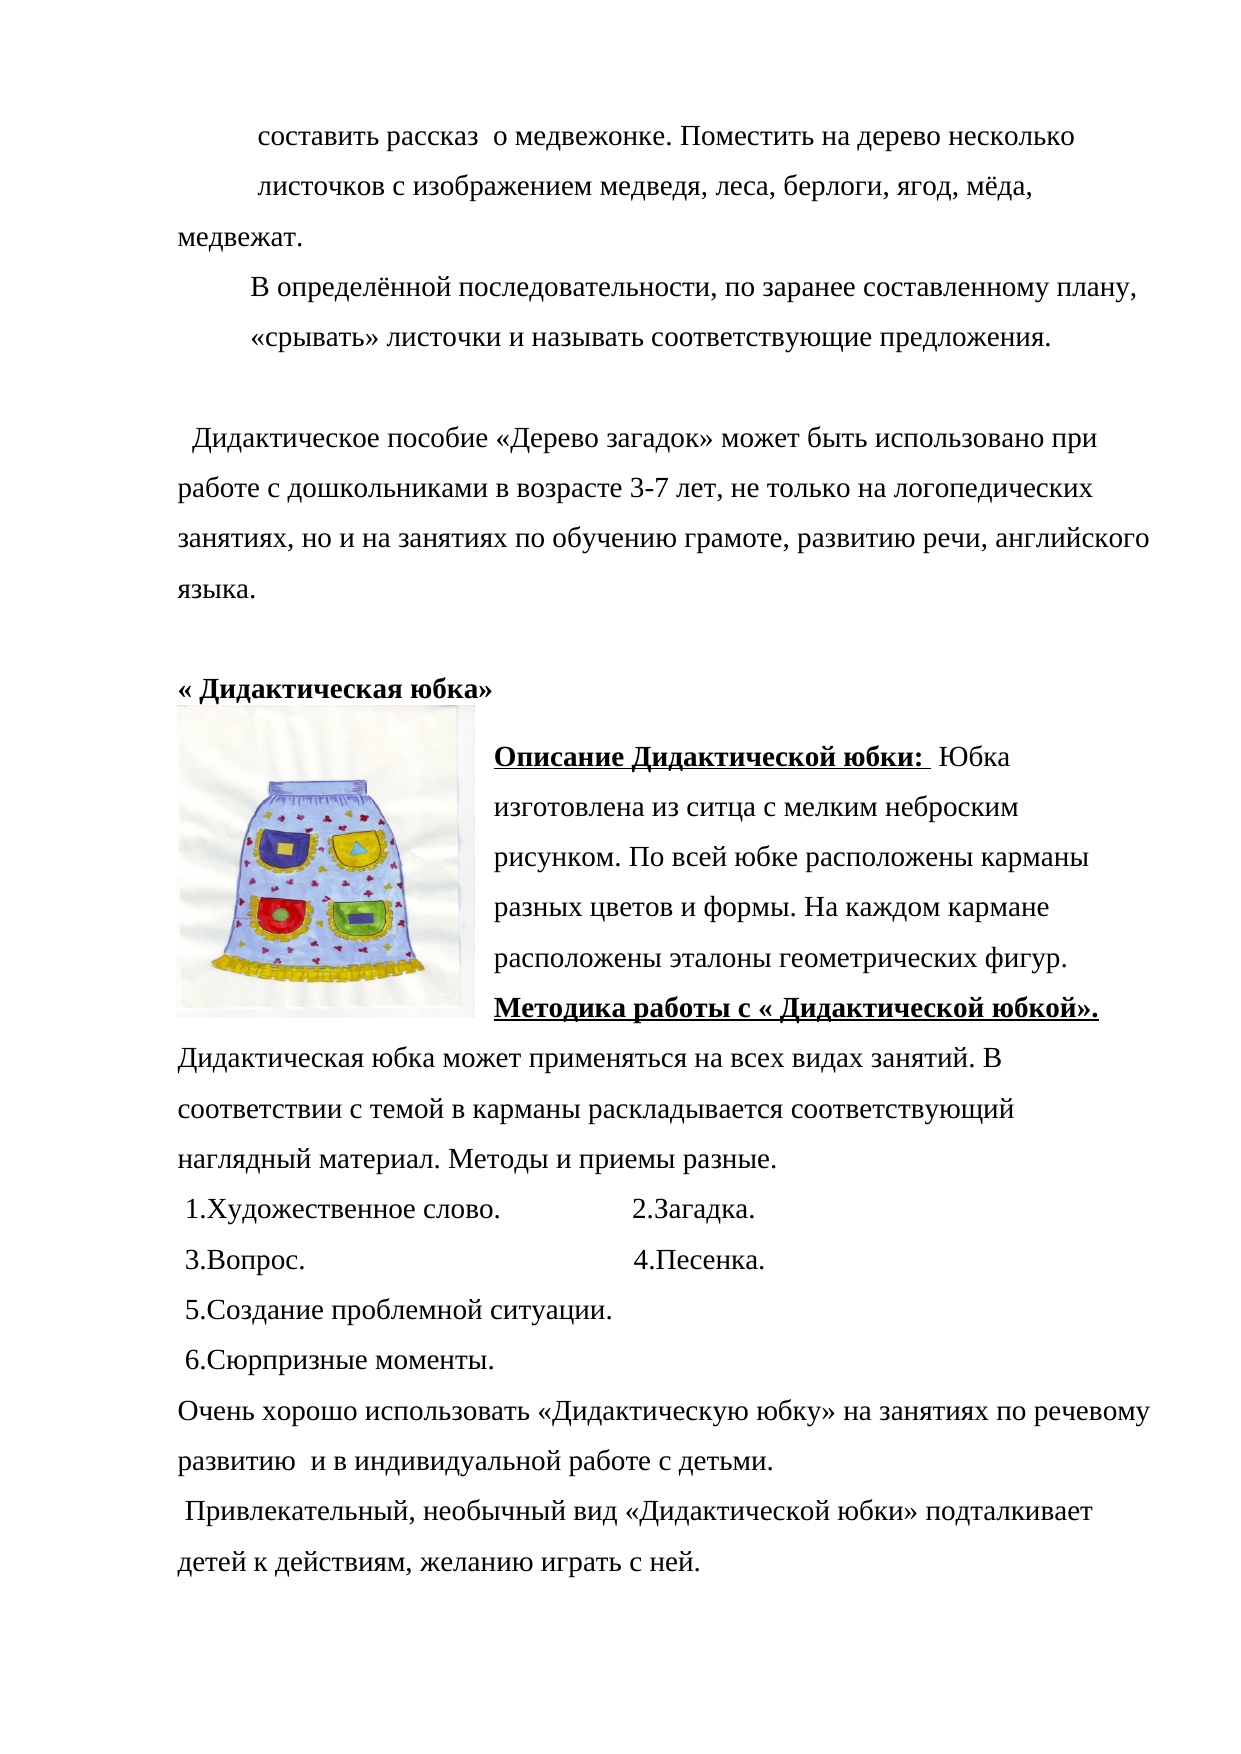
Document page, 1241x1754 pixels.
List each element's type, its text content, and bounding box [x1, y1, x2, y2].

text составить рассказ о медвежонке. Поместить на дерево несколько [177, 118, 1152, 152]
text Привлекательный, необычный вид «Дидактической юбки» подталкивает детей к действиям, желанию играть с ней. [177, 1493, 1152, 1577]
text Описание Дидактической юбки: Юбка изготовлена из ситца с мелким неброским рисунком. По всей юбке расположены карманы разных цветов и формы. На каждом кармане расположены эталоны геометрических фигур. [475, 739, 1152, 973]
text 6.Сюрпризные моменты. [177, 1342, 1152, 1376]
text Методика работы с « Дидактической юбкой». Дидактическая юбка может применяться на всех видах занятий. В соответствии с темой в карманы раскладывается соответствующий наглядный материал. Методы и приемы разные. [177, 990, 1152, 1175]
text « Дидактическая юбка» [177, 672, 1152, 705]
text листочков с изображением медведя, леса, берлоги, ягод, мёда, медвежат. [177, 168, 1152, 252]
text 1.Художественное слово. 2.Загадка. [177, 1191, 1152, 1225]
text Дидактическое пособие «Дерево загадок» может быть использовано при работе с дошкольниками в возрасте 3-7 лет, не только на логопедических занятиях, но и на занятиях по обучению грамоте, развитию речи, английского языка. [177, 420, 1152, 604]
text В определённой последовательности, по заранее составленному плану, [177, 269, 1152, 303]
text 5.Создание проблемной ситуации. [177, 1292, 1152, 1326]
text Очень хорошо использовать «Дидактическую юбку» на занятиях по речевому развитию и в индивидуальной работе с детьми. [177, 1393, 1152, 1477]
text «срывать» листочки и называть соответствующие предложения. [177, 319, 1152, 353]
text 3.Вопрос. 4.Песенка. [177, 1242, 1152, 1275]
picture [176, 705, 475, 1018]
